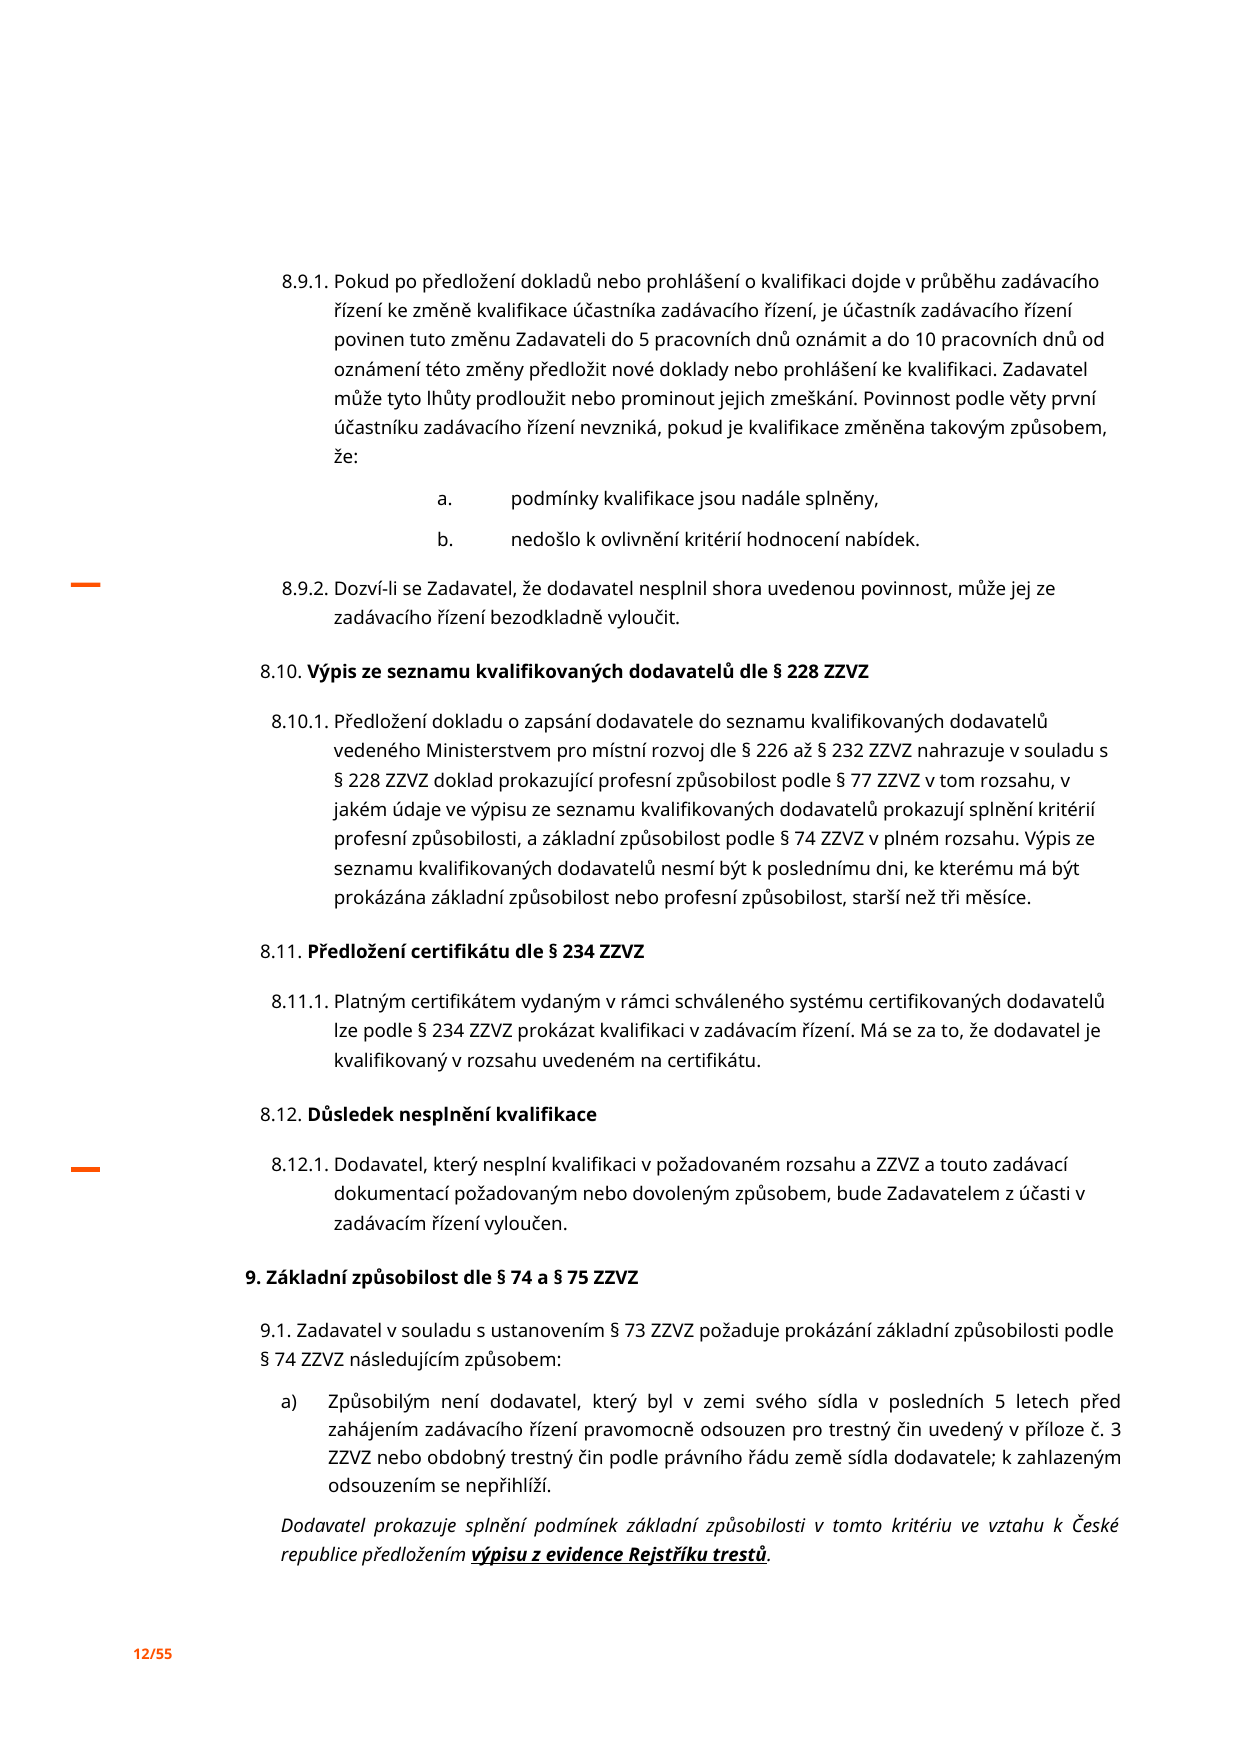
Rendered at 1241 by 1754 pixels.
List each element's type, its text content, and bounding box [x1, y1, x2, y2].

text Výpis ze seznamu kvalifikovaných dodavatelů dle § 228 ZZVZ [260, 658, 1122, 684]
text Důsledek nesplnění kvalifikace [260, 1101, 1122, 1127]
text Předložení certifikátu dle § 234 ZZVZ [260, 938, 1122, 964]
text Základní způsobilost dle § 74 a § 75 ZZVZ [245, 1264, 1122, 1290]
text Dodavatel, který nesplní kvalifikaci v požadovaném rozsahu a ZZVZ a touto zadávací dokumentací požadovaným nebo dovoleným způsobem, bude Zadavatelem z účasti v zadávacím řízení vyloučen. [334, 1151, 1122, 1235]
text a. podmínky kvalifikace jsou nadále splněny, [328, 485, 1122, 511]
text b. nedošlo k ovlivnění kritérií hodnocení nabídek. [328, 526, 1122, 551]
text Zadavatel v souladu s ustanovením § 73 ZZVZ požaduje prokázání základní způsobilosti podle § 74 ZZVZ následujícím způsobem: [260, 1317, 1122, 1372]
text Pokud po předložení dokladů nebo prohlášení o kvalifikaci dojde v průběhu zadávacího řízení ke změně kvalifikace účastníka zadávacího řízení, je účastník zadávacího řízení povinen tuto změnu Zadavateli do 5 pracovních dnů oznámit a do 10 pracovních dnů od oznámení této změny předložit nové doklady nebo prohlášení ke kvalifikaci. Zadavatel může tyto lhůty prodloužit nebo prominout jejich zmeškání. Povinnost podle věty první účastníku zadávacího řízení nevzniká, pokud je kvalifikace změněna takovým způsobem, že: [334, 268, 1122, 469]
text Předložení dokladu o zapsání dodavatele do seznamu kvalifikovaných dodavatelů vedeného Ministerstvem pro místní rozvoj dle § 226 až § 232 ZZVZ nahrazuje v souladu s § 228 ZZVZ doklad prokazující profesní způsobilost podle § 77 ZZVZ v tom rozsahu, v jakém údaje ve výpisu ze seznamu kvalifikovaných dodavatelů prokazují splnění kritérií profesní způsobilosti, a základní způsobilost podle § 74 ZZVZ v plném rozsahu. Výpis ze seznamu kvalifikovaných dodavatelů nesmí být k poslednímu dni, ke kterému má být prokázána základní způsobilost nebo profesní způsobilost, starší než tři měsíce. [334, 708, 1122, 909]
text Dozví-li se Zadavatel, že dodavatel nesplnil shora uvedenou povinnost, může jej ze zadávacího řízení bezodkladně vyloučit. [334, 575, 1122, 629]
text Platným certifikátem vydaným v rámci schváleného systému certifikovaných dodavatelů lze podle § 234 ZZVZ prokázat kvalifikaci v zadávacím řízení. Má se za to, že dodavatel je kvalifikovaný v rozsahu uvedeném na certifikátu. [334, 988, 1122, 1072]
text Dodavatel prokazuje splnění podmínek základní způsobilosti v tomto kritériu ve vztahu k České republice předložením výpisu z evidence Rejstříku trestů. [281, 1513, 1122, 1566]
text a) Způsobilým není dodavatel, který byl v zemi svého sídla v posledních 5 letech před zahájením zadávacího řízení pravomocně odsouzen pro trestný čin uvedený v příloze č. 3 ZZVZ nebo obdobný trestný čin podle právního řádu země sídla dodavatele; k zahlazeným odsouzením se nepřihlíží. [281, 1388, 1122, 1498]
